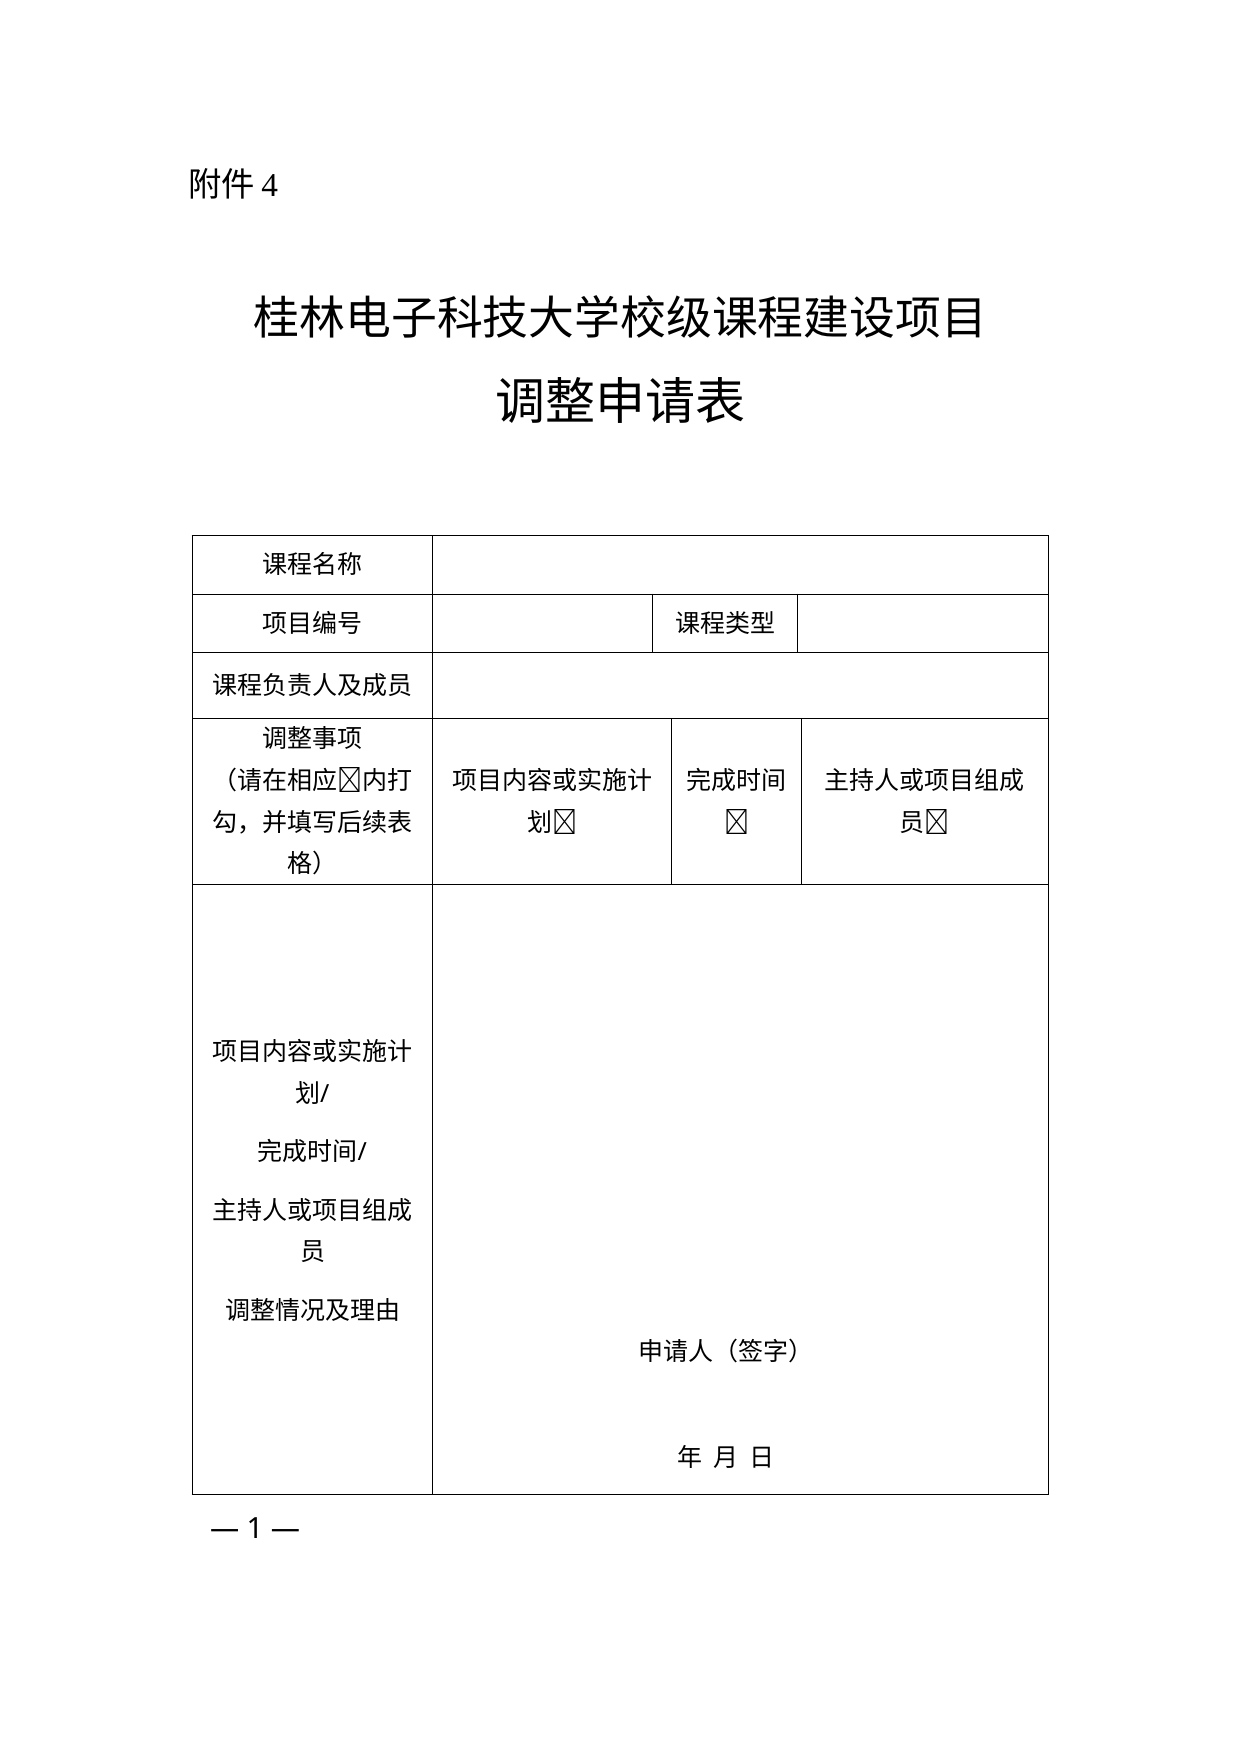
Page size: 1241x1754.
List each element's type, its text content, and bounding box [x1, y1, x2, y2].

table_cell 项目内容或实施计划 [433, 719, 671, 884]
table_cell 课程负责人及成员 [193, 653, 432, 718]
table_cell 申请人（签字） 年 月 日 [433, 885, 1048, 1494]
table_cell 项目编号 [193, 595, 432, 652]
table_cell 项目内容或实施计划/ 完成时间/ 主持人或项目组成员 调整情况及理由 [193, 885, 432, 1494]
table_cell [433, 595, 652, 652]
text 附件4 [188, 150, 1052, 208]
text 调整申请表 [188, 364, 1052, 433]
table_cell 完成时间 [672, 719, 801, 884]
table_cell [433, 653, 1048, 718]
table_cell 调整事项 （请在相应内打勾，并填写后续表格） [193, 719, 432, 884]
table_cell 课程类型 [653, 595, 797, 652]
table_header 课程名称 [193, 536, 432, 593]
table_header [433, 536, 1048, 593]
text 桂林电子科技大学校级课程建设项目 [188, 279, 1052, 348]
table_cell 主持人或项目组成员 [802, 719, 1048, 884]
table_cell [798, 595, 1048, 652]
